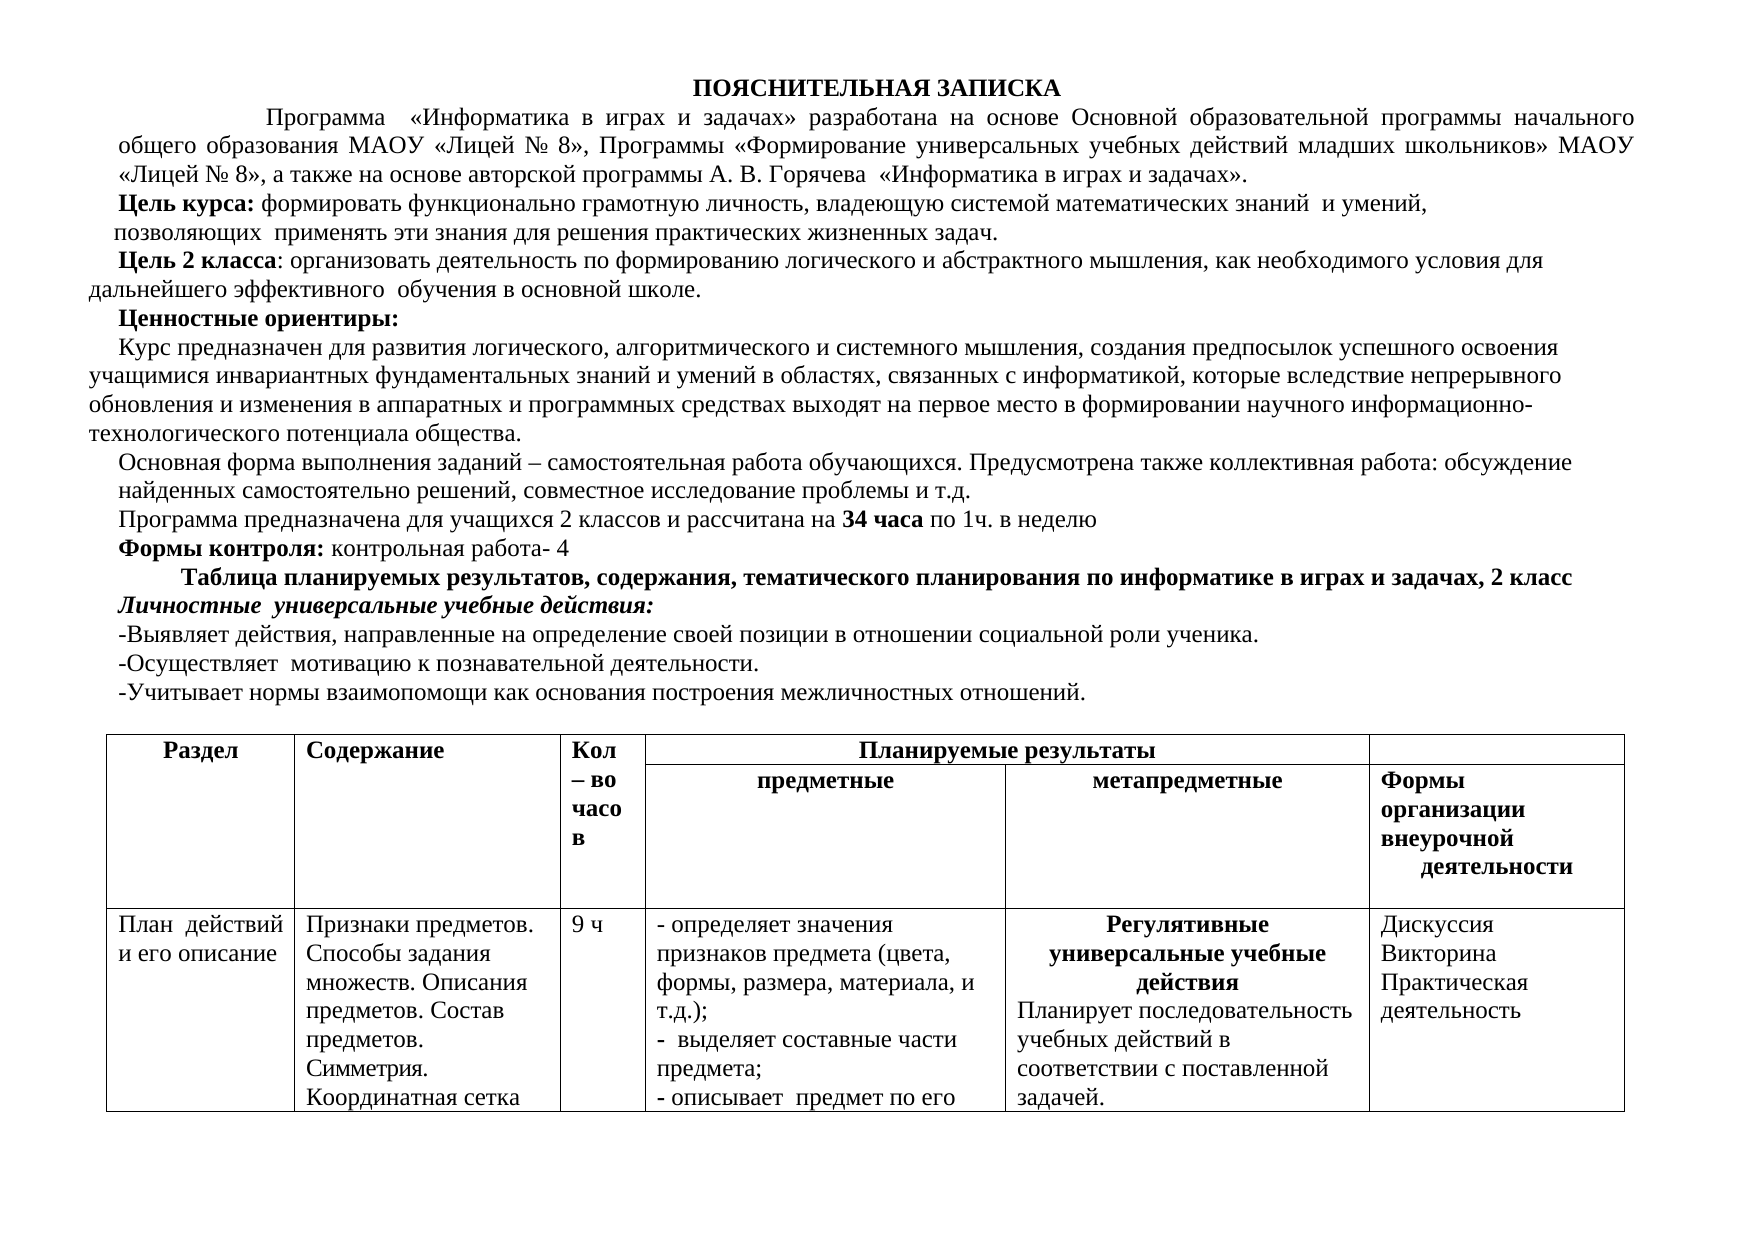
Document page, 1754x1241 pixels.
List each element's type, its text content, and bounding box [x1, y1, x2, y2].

text Цель 2 класса: организовать деятельность по формированию логического и абстрактного мышления, как необходимого условия для дальнейшего эффективного обучения в основной школе. [89, 246, 1665, 303]
text Личностные универсальные учебные действия: [118, 591, 1636, 619]
text -Выявляет действия, направленные на определение своей позиции в отношении социальной роли ученика. [118, 619, 1636, 648]
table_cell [1006, 909, 1369, 1111]
table_cell предметные [646, 765, 1005, 908]
text Основная форма выполнения заданий – самостоятельная работа обучающихся. Предусмотрена также коллективная работа: обсуждение найденных самостоятельно решений, совместное исследование проблемы и т.д. [118, 447, 1636, 504]
text Таблица планируемых результатов, содержания, тематического планирования по информатике в играх и задачах, 2 класс [118, 562, 1636, 591]
text позволяющих применять эти знания для решения практических жизненных задач. [89, 217, 1665, 246]
table_header [1370, 735, 1624, 764]
table_cell Формы организации внеурочной деятельности [1370, 765, 1624, 908]
table_cell метапредметные [1006, 765, 1369, 908]
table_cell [295, 909, 560, 1111]
text Ценностные ориентиры: [89, 303, 1665, 332]
text ПОЯСНИТЕЛЬНАЯ ЗАПИСКА [118, 73, 1636, 102]
text Программа предназначена для учащихся 2 классов и рассчитана на 34 часа по 1ч. в неделю [118, 504, 1636, 533]
text -Осуществляет мотивацию к познавательной деятельности. [118, 648, 1636, 677]
table_header Содержание [295, 735, 560, 908]
table_cell 9 ч [561, 909, 645, 1111]
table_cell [107, 909, 294, 1111]
table_header Кол – во часов [561, 735, 645, 908]
text -Учитывает нормы взаимопомощи как основания построения межличностных отношений. [118, 677, 1636, 706]
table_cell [1370, 909, 1624, 1111]
table_header Раздел [107, 735, 294, 908]
text Формы контроля: контрольная работа- 4 [118, 533, 1636, 562]
text Программа «Информатика в играх и задачах» разработана на основе Основной образовательной программы начального общего образования МАОУ «Лицей № 8», Программы «Формирование универсальных учебных действий младших школьников» МАОУ «Лицей № 8», а также на основе авторской программы А. В. Горячева «Информатика в играх и задачах». [118, 102, 1636, 188]
text Цель курса: формировать функционально грамотную личность, владеющую системой математических знаний и умений, [118, 188, 1636, 217]
table_header Планируемые результаты [646, 735, 1369, 764]
text Курс предназначен для развития логического, алгоритмического и системного мышления, создания предпосылок успешного освоения учащимися инвариантных фундаментальных знаний и умений в областях, связанных с информатикой, которые вследствие непрерывного обновления и изменения в аппаратных и программных средствах выходят на первое место в формировании научного информационно-технологического потенциала общества. [89, 332, 1665, 447]
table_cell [646, 909, 1005, 1111]
